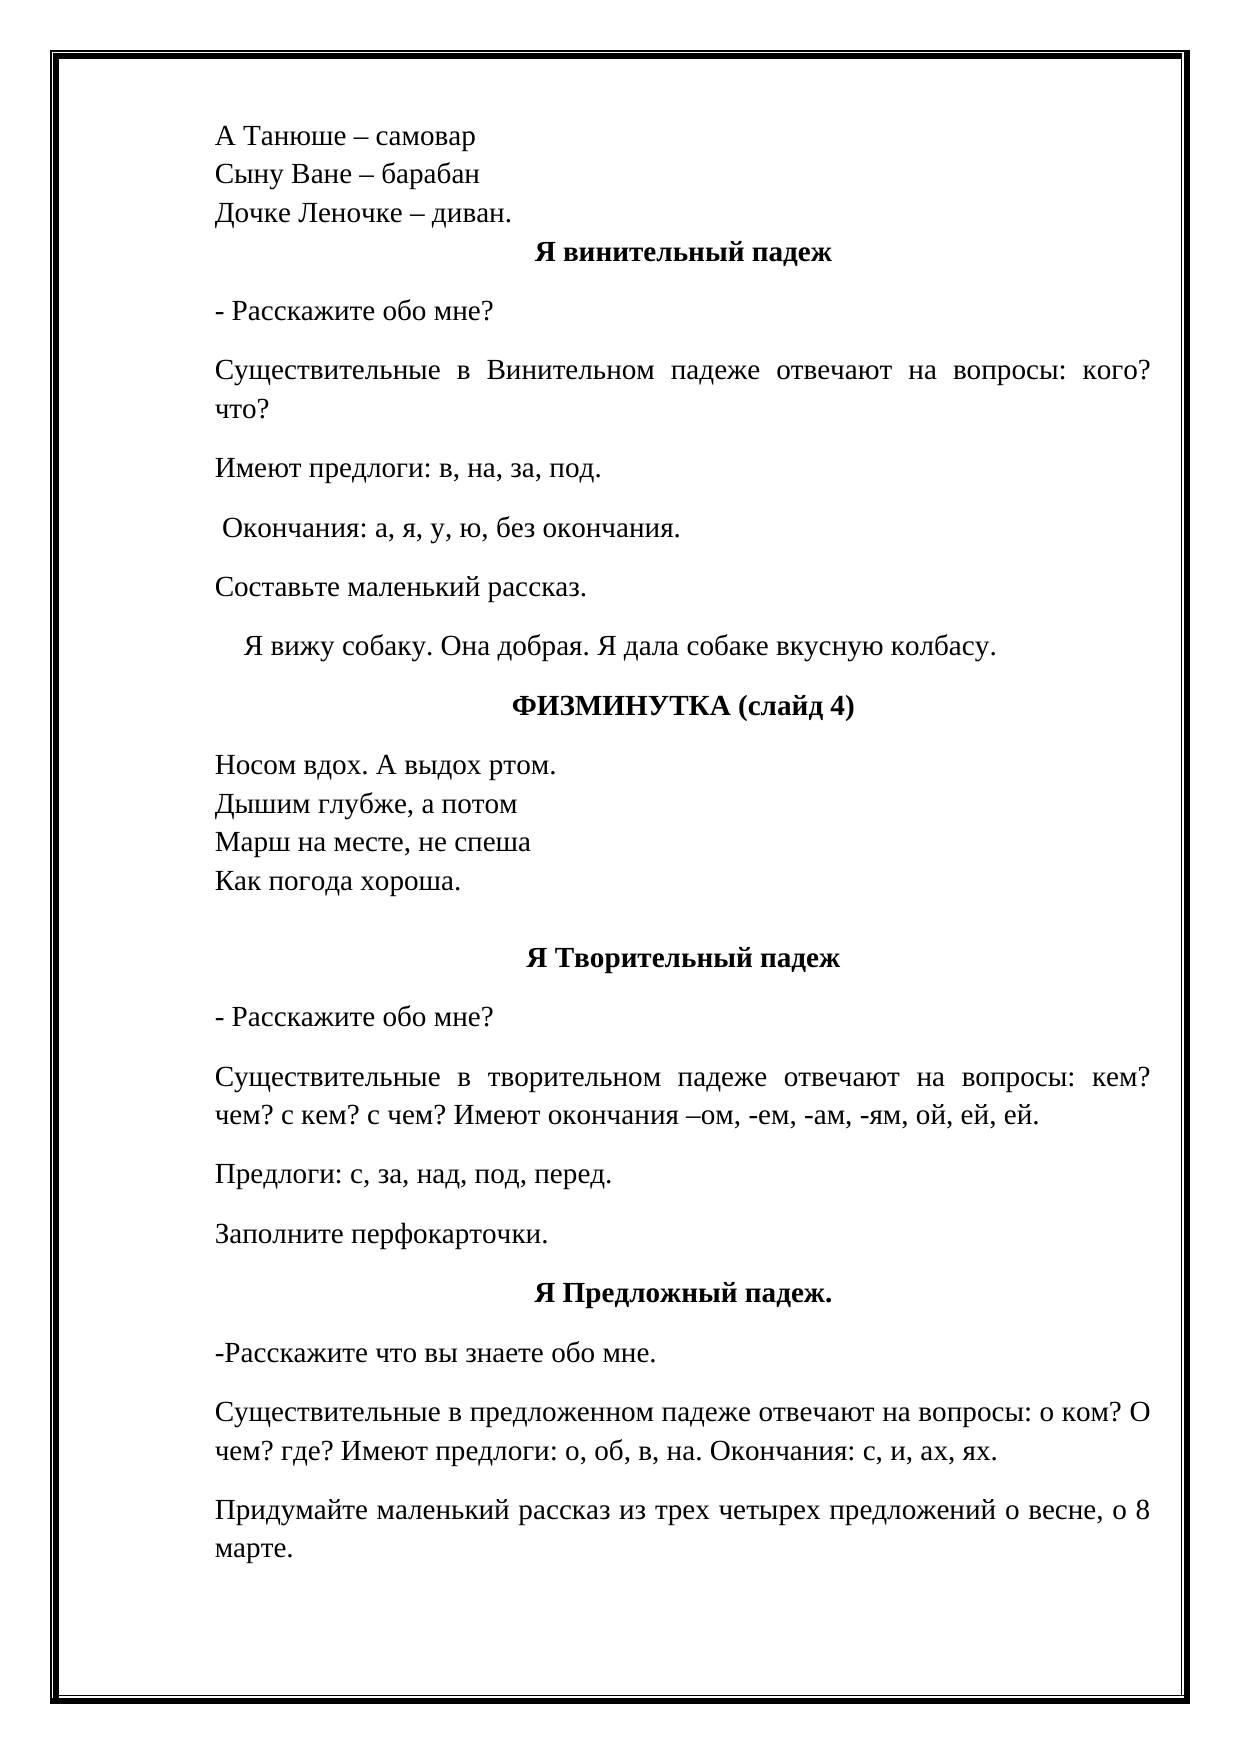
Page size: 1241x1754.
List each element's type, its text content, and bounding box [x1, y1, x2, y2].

text ФИЗМИНУТКА (слайд 4) [214, 688, 1152, 721]
text Носом вдох. А выдох ртом. [214, 747, 1152, 781]
text Существительные в Винительном падеже отвечают на вопросы: кого? что? [214, 352, 1152, 424]
text - Расскажите обо мне? [214, 999, 1152, 1033]
text Окончания: а, я, у, ю, без окончания. [214, 510, 1152, 543]
text Я Предложный падеж. [214, 1275, 1152, 1309]
text Как погода хороша. [214, 863, 1152, 896]
text Я вижу собаку. Она добрая. Я дала собаке вкусную колбасу. [214, 628, 1152, 662]
text Я винительный падеж [214, 234, 1152, 267]
text Придумайте маленький рассказ из трех четырех предложений о весне, о 8 марте. [214, 1492, 1152, 1564]
text Существительные в творительном падеже отвечают на вопросы: кем? чем? с кем? с чем? Имеют окончания –ом, -ем, -ам, -ям, ой, ей, ей. [214, 1059, 1152, 1131]
text Предлоги: с, за, над, под, перед. [214, 1157, 1152, 1190]
text Я Творительный падеж [214, 940, 1152, 973]
text Сыну Ване – барабан [214, 157, 1152, 190]
text - Расскажите обо мне? [214, 293, 1152, 327]
text Марш на месте, не спеша [214, 824, 1152, 858]
text Имеют предлоги: в, на, за, под. [214, 450, 1152, 484]
text Заполните перфокарточки. [214, 1216, 1152, 1249]
text Дышим глубже, а потом [214, 786, 1152, 819]
text -Расскажите что вы знаете обо мне. [214, 1335, 1152, 1368]
text Составьте маленький рассказ. [214, 569, 1152, 603]
text А Танюше – самовар [214, 118, 1152, 152]
text Дочке Леночке – диван. [214, 195, 1152, 229]
text Существительные в предложенном падеже отвечают на вопросы: о ком? О чем? где? Имеют предлоги: о, об, в, на. Окончания: с, и, ах, ях. [214, 1394, 1152, 1466]
